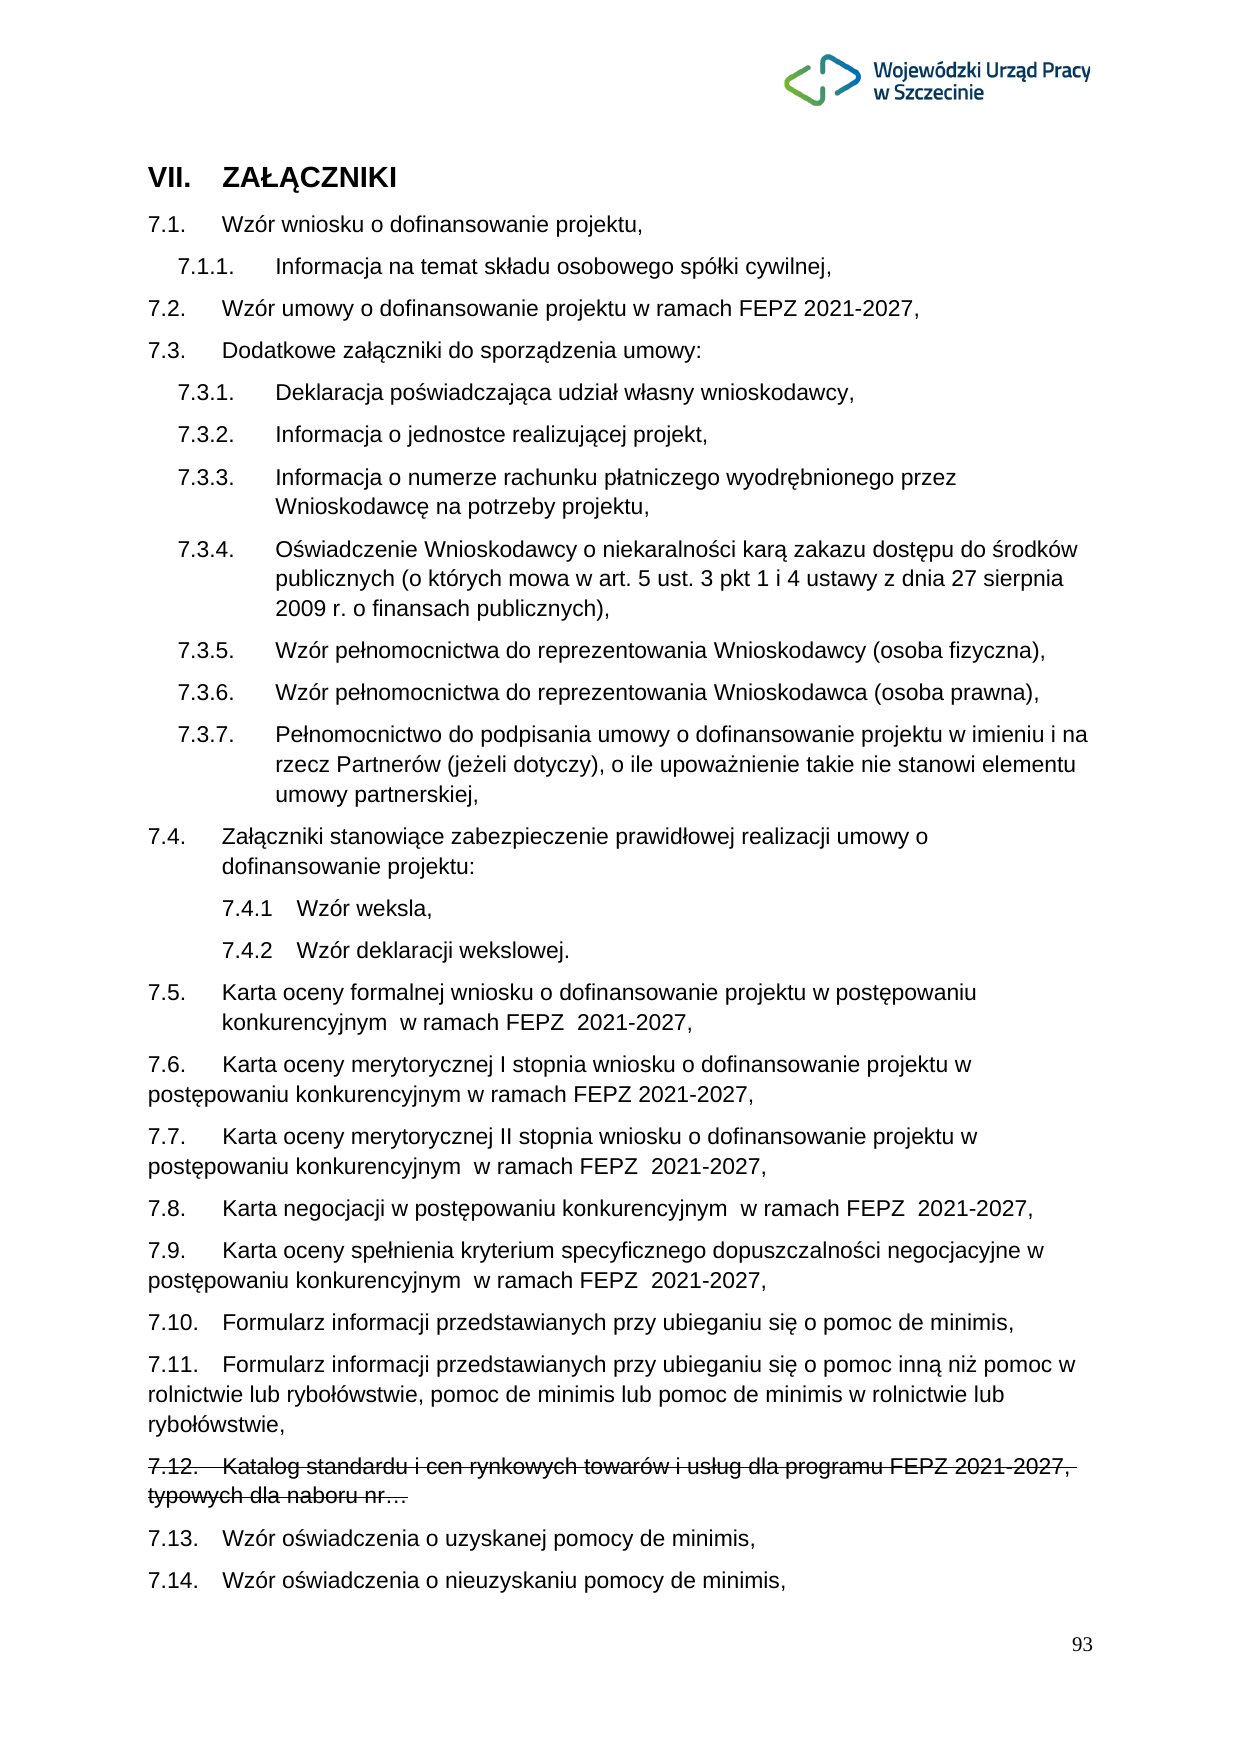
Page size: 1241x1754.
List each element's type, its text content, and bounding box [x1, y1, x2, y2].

list Pełnomocnictwo do podpisania umowy o dofinansowanie projektu w imieniu i na rzecz Partnerów (jeżeli dotyczy), o ile upoważnienie takie nie stanowi elementu umowy partnerskiej, [177, 721, 1092, 807]
list Formularz informacji przedstawianych przy ubieganiu się o pomoc de minimis, [148, 1309, 1092, 1335]
list Wzór pełnomocnictwa do reprezentowania Wnioskodawcy (osoba fizyczna), [177, 637, 1092, 663]
list Karta oceny formalnej wniosku o dofinansowanie projektu w postępowaniu konkurencyjnym w ramach FEPZ 2021-2027, [148, 979, 1092, 1035]
list Informacja na temat składu osobowego spółki cywilnej, [177, 253, 1092, 279]
list Informacja o jednostce realizującej projekt, [177, 421, 1092, 448]
picture [784, 54, 1091, 106]
list Załączniki stanowiące zabezpieczenie prawidłowej realizacji umowy o dofinansowanie projektu: [148, 823, 1092, 879]
text ZAŁĄCZNIKI [148, 160, 1092, 194]
list Wzór wniosku o dofinansowanie projektu, [148, 211, 1092, 237]
list Wzór oświadczenia o uzyskanej pomocy de minimis, [148, 1524, 1092, 1551]
list Karta negocjacji w postępowaniu konkurencyjnym w ramach FEPZ 2021-2027, [148, 1195, 1092, 1221]
list Karta oceny merytorycznej I stopnia wniosku o dofinansowanie projektu w postępowaniu konkurencyjnym w ramach FEPZ 2021-2027, [148, 1051, 1092, 1107]
list Informacja o numerze rachunku płatniczego wyodrębnionego przez Wnioskodawcę na potrzeby projektu, [177, 464, 1092, 520]
text 7.4.1 Wzór weksla, [184, 895, 1092, 921]
list Katalog standardu i cen rynkowych towarów i usług dla programu FEPZ 2021-2027, typowych dla naboru nr… [148, 1453, 1092, 1509]
text 7.4.2 Wzór deklaracji wekslowej. [184, 937, 1092, 963]
list Oświadczenie Wnioskodawcy o niekaralności karą zakazu dostępu do środków publicznych (o których mowa w art. 5 ust. 3 pkt 1 i 4 ustawy z dnia 27 sierpnia 2009 r. o finansach publicznych), [177, 536, 1092, 621]
list Wzór umowy o dofinansowanie projektu w ramach FEPZ 2021-2027, [148, 295, 1092, 321]
list Formularz informacji przedstawianych przy ubieganiu się o pomoc inną niż pomoc w rolnictwie lub rybołówstwie, pomoc de minimis lub pomoc de minimis w rolnictwie lub rybołówstwie, [148, 1351, 1092, 1437]
list Karta oceny merytorycznej II stopnia wniosku o dofinansowanie projektu w postępowaniu konkurencyjnym w ramach FEPZ 2021-2027, [148, 1123, 1092, 1179]
list Wzór pełnomocnictwa do reprezentowania Wnioskodawca (osoba prawna), [177, 679, 1092, 706]
list Wzór oświadczenia o nieuzyskaniu pomocy de minimis, [148, 1567, 1092, 1593]
list Dodatkowe załączniki do sporządzenia umowy: [148, 337, 1092, 363]
list Deklaracja poświadczająca udział własny wnioskodawcy, [177, 379, 1092, 406]
list Karta oceny spełnienia kryterium specyficznego dopuszczalności negocjacyjne w postępowaniu konkurencyjnym w ramach FEPZ 2021-2027, [148, 1237, 1092, 1293]
